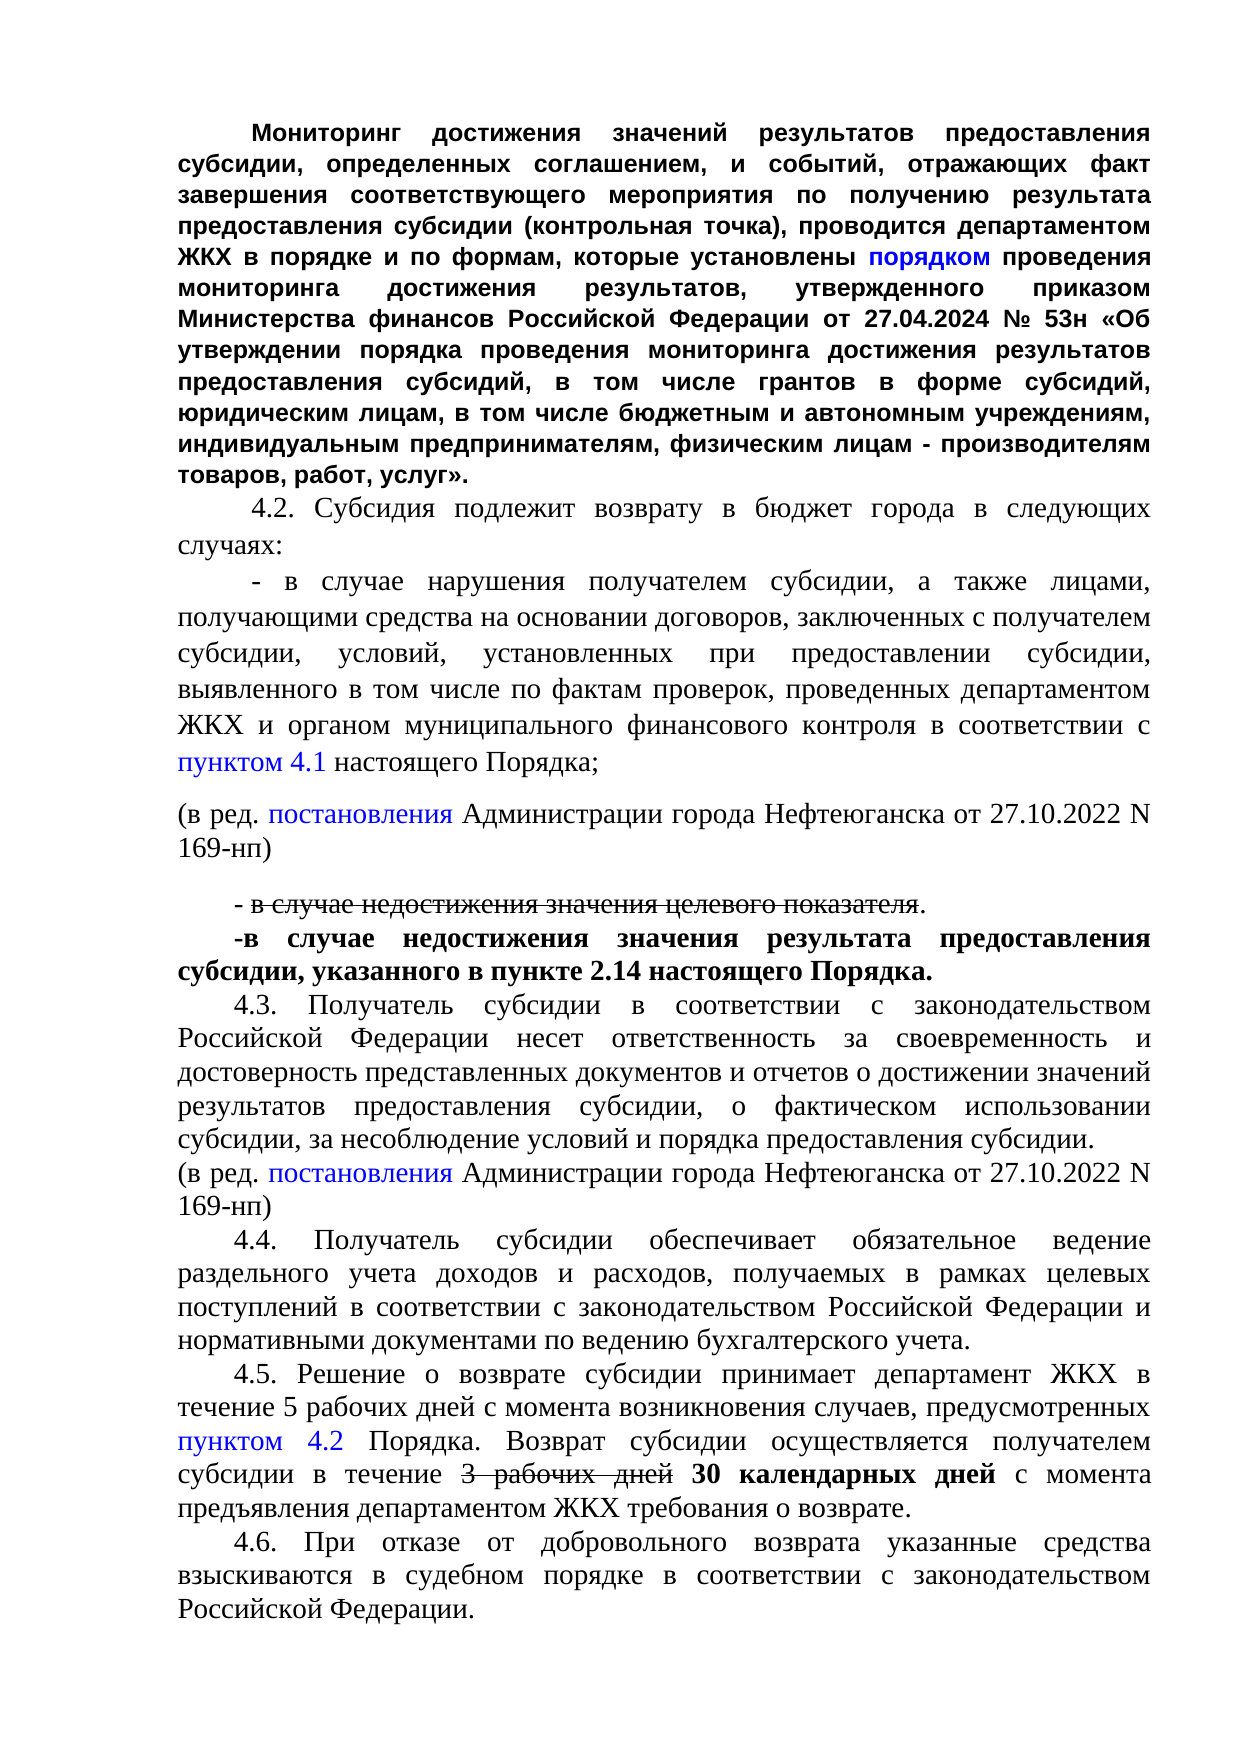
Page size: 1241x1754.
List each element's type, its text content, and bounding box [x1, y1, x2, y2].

text 4.4. Получатель субсидии обеспечивает обязательное ведение раздельного учета доходов и расходов, получаемых в рамках целевых поступлений в соответствии с законодательством Российской Федерации и нормативными документами по ведению бухгалтерского учета. [177, 1222, 1152, 1356]
text (в ред. постановления Администрации города Нефтеюганска от 27.10.2022 N 169-нп) [177, 1155, 1152, 1222]
text Мониторинг достижения значений результатов предоставления субсидии, определенных соглашением, и событий, отражающих факт завершения соответствующего мероприятия по получению результата предоставления субсидии (контрольная точка), проводится департаментом ЖКХ в порядке и по формам, которые установлены порядком проведения мониторинга достижения результатов, утвержденного приказом Министерства финансов Российской Федерации от 27.04.2024 № 53н «Об утверждении порядка проведения мониторинга достижения результатов предоставления субсидий, в том числе грантов в форме субсидий, юридическим лицам, в том числе бюджетным и автономным учреждениям, индивидуальным предпринимателям, физическим лицам - производителям товаров, работ, услуг». [177, 118, 1152, 488]
text 4.2. Субсидия подлежит возврату в бюджет города в следующих случаях: [177, 491, 1152, 560]
text - в случае нарушения получателем субсидии, а также лицами, получающими средства на основании договоров, заключенных с получателем субсидии, условий, установленных при предоставлении субсидии, выявленного в том числе по фактам проверок, проведенных департаментом ЖКХ и органом муниципального финансового контроля в соответствии с пунктом 4.1 настоящего Порядка; [177, 563, 1152, 777]
text - в случае недостижения значения целевого показателя. [177, 886, 1152, 920]
text 4.6. При отказе от добровольного возврата указанные средства взыскиваются в судебном порядке в соответствии с законодательством Российской Федерации. [177, 1524, 1152, 1624]
text (в ред. постановления Администрации города Нефтеюганска от 27.10.2022 N 169-нп) [177, 796, 1152, 863]
text 4.5. Решение о возврате субсидии принимает департамент ЖКХ в течение 5 рабочих дней с момента возникновения случаев, предусмотренных пунктом 4.2 Порядка. Возврат субсидии осуществляется получателем субсидии в течение 3 рабочих дней 30 календарных дней с момента предъявления департаментом ЖКХ требования о возврате. [177, 1356, 1152, 1524]
text 4.3. Получатель субсидии в соответствии с законодательством Российской Федерации несет ответственность за своевременность и достоверность представленных документов и отчетов о достижении значений результатов предоставления субсидии, о фактическом использовании субсидии, за несоблюдение условий и порядка предоставления субсидии. [177, 987, 1152, 1155]
text -в случае недостижения значения результата предоставления субсидии, указанного в пункте 2.14 настоящего Порядка. [177, 920, 1152, 987]
